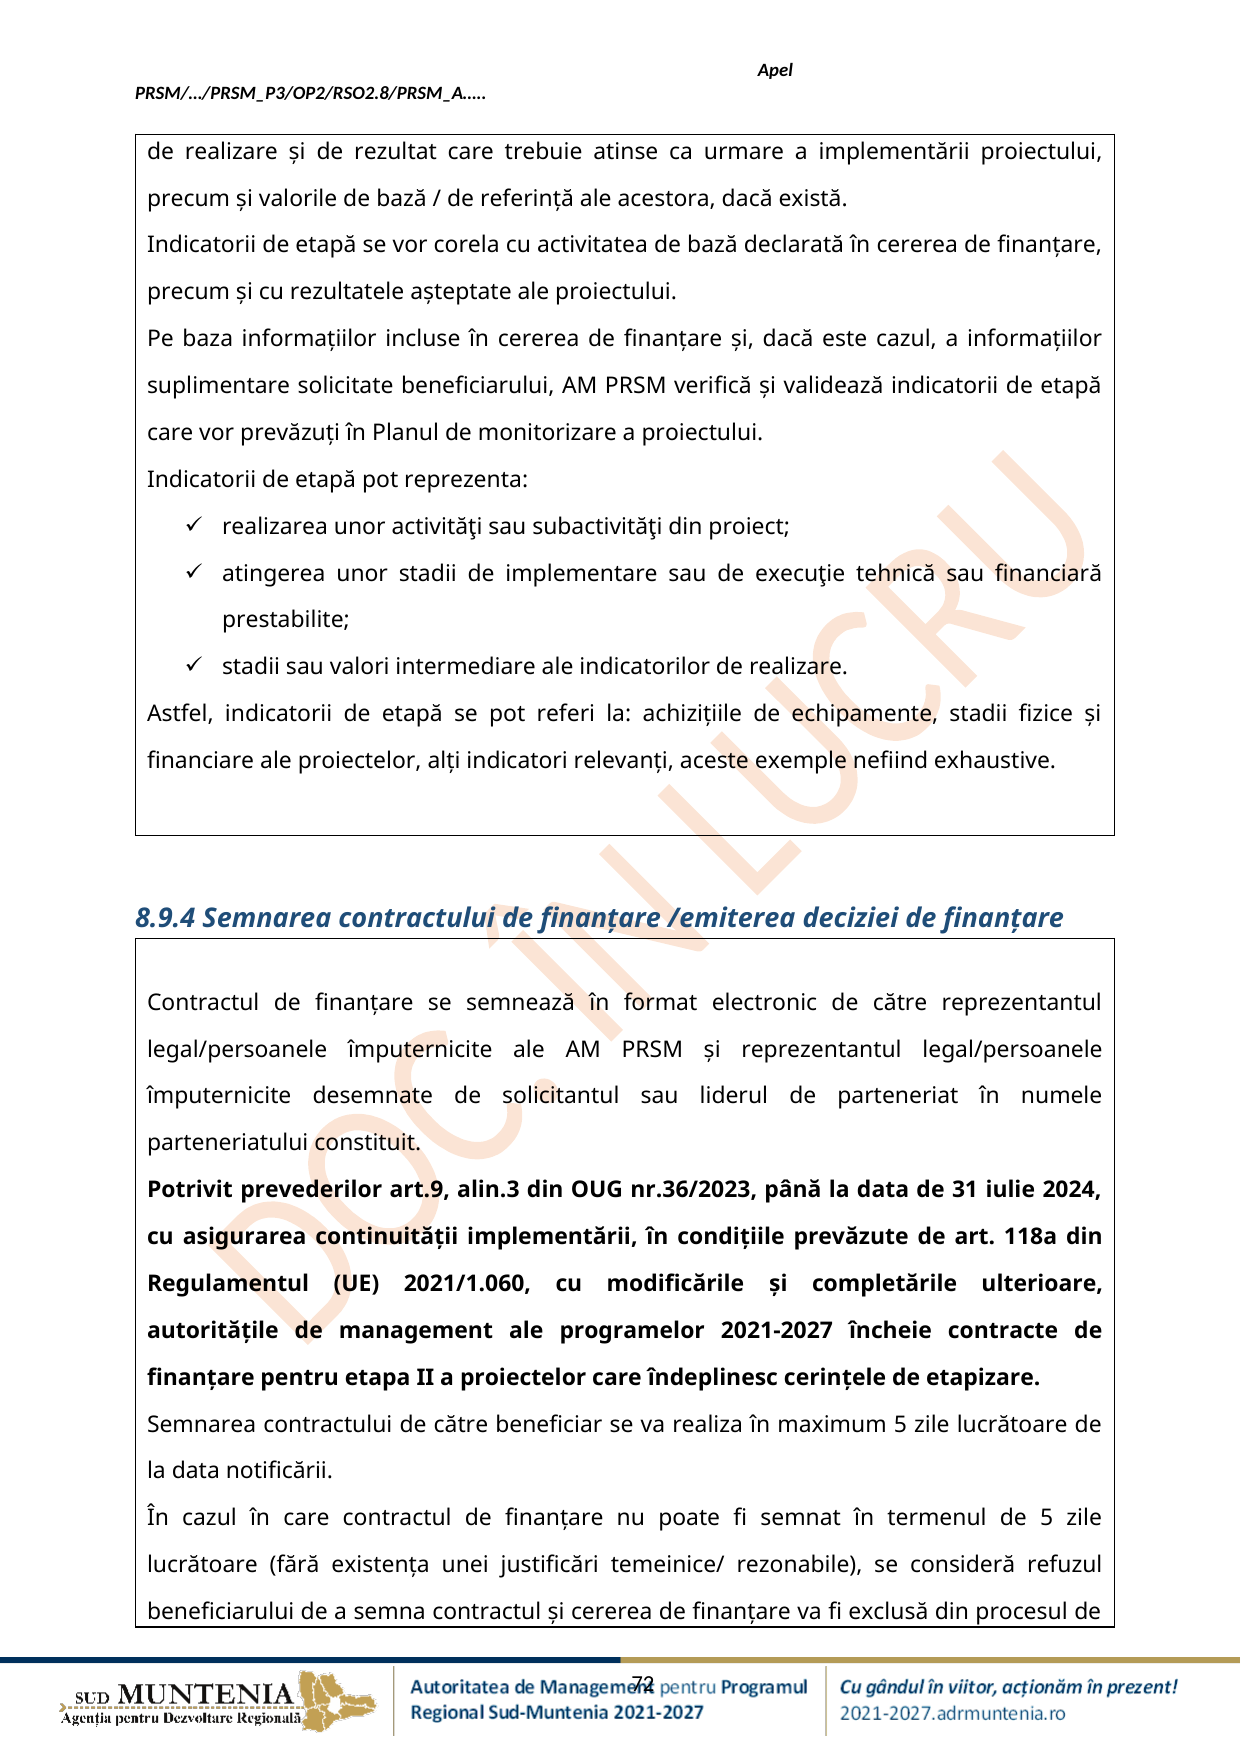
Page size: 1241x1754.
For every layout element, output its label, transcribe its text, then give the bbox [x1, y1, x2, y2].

picture [0, 1657, 1241, 1737]
subtitle 8.9.4 Semnarea contractului de finanțare /emiterea deciziei de finanțare [135, 898, 1150, 935]
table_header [136, 939, 1114, 1626]
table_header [136, 135, 1114, 835]
